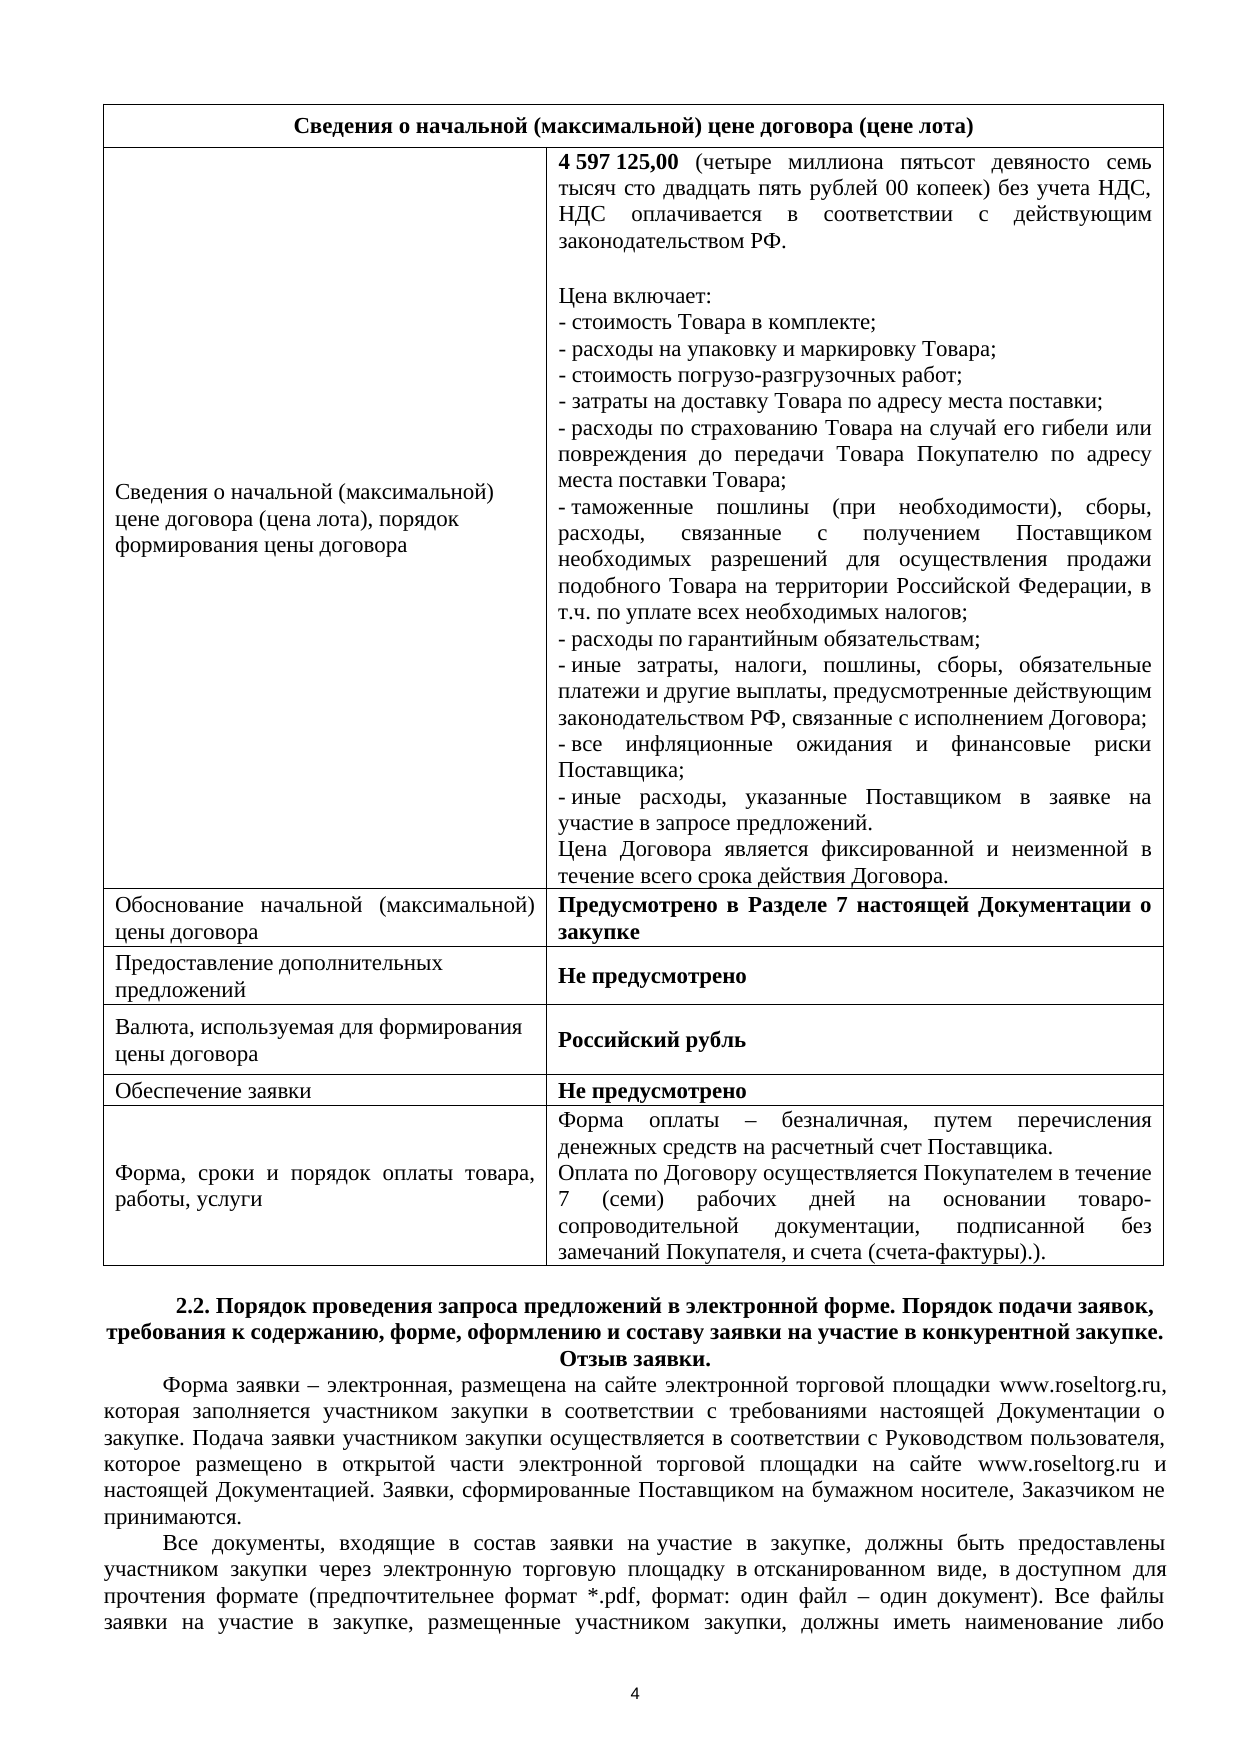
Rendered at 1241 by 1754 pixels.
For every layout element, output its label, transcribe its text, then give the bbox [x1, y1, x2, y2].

table_cell Сведения о начальной (максимальной) цене договора (цене лота) [104, 105, 1163, 147]
table_cell 4 597 125,00 (четыре миллиона пятьсот девяносто семь тысяч сто двадцать пять рублей 00 копеек) без учета НДС, НДС оплачивается в соответствии с действующим законодательством РФ. Цена включает: - стоимость Товара в комплекте; - расходы на упаковку и маркировку Товара; - стоимость погрузо-разгрузочных работ; - затраты на доставку Товара по адресу места поставки; - расходы по страхованию Товара на случай его гибели или повреждения до передачи Товара Покупателю по адресу места поставки Товара; - таможенные пошлины (при необходимости), сборы, расходы, связанные с получением Поставщиком необходимых разрешений для осуществления продажи подобного Товара на территории Российской Федерации, в т.ч. по уплате всех необходимых налогов; - расходы по гарантийным обязательствам; - иные затраты, налоги, пошлины, сборы, обязательные платежи и другие выплаты, предусмотренные действующим законодательством РФ, связанные с исполнением Договора; - все инфляционные ожидания и финансовые риски Поставщика; - иные расходы, указанные Поставщиком в заявке на участие в запросе предложений. Цена Договора является фиксированной и неизменной в течение всего срока действия Договора. [547, 148, 1163, 888]
table_cell Сведения о начальной (максимальной) цене договора (цена лота), порядок формирования цены договора [104, 148, 546, 888]
table_cell Не предусмотрено [547, 1075, 1163, 1105]
table_cell Обоснование начальной (максимальной) цены договора [104, 889, 546, 946]
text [103, 1529, 1167, 1634]
table_cell Предусмотрено в Разделе 7 настоящей Документации о закупке [547, 889, 1163, 946]
text Форма заявки – электронная, размещена на сайте электронной торговой площадки www.roseltorg.ru, которая заполняется участником закупки в соответствии с требованиями настоящей Документации о закупке. Подача заявки участником закупки осуществляется в соответствии с Руководством пользователя, которое размещено в открытой части электронной торговой площадки на сайте www.roseltorg.ru и настоящей Документацией. Заявки, сформированные Поставщиком на бумажном носителе, Заказчиком не принимаются. [103, 1371, 1167, 1529]
table_cell Не предусмотрено [547, 947, 1163, 1004]
table_cell Форма, сроки и порядок оплаты товара, работы, услуги [104, 1106, 546, 1264]
table_cell Российский рубль [547, 1005, 1163, 1074]
text 2.2. Порядок проведения запроса предложений в электронной форме. Порядок подачи заявок, требования к содержанию, форме, оформлению и составу заявки на участие в конкурентной закупке. Отзыв заявки. [103, 1292, 1167, 1371]
table_cell Валюта, используемая для формирования цены договора [104, 1005, 546, 1074]
table_cell Форма оплаты – безналичная, путем перечисления денежных средств на расчетный счет Поставщика. Оплата по Договору осуществляется Покупателем в течение 7 (семи) рабочих дней на основании товаро-сопроводительной документации, подписанной без замечаний Покупателя, и счета (счета-фактуры).). [547, 1106, 1163, 1264]
table_cell Предоставление дополнительных предложений [104, 947, 546, 1004]
table_cell Обеспечение заявки [104, 1075, 546, 1105]
